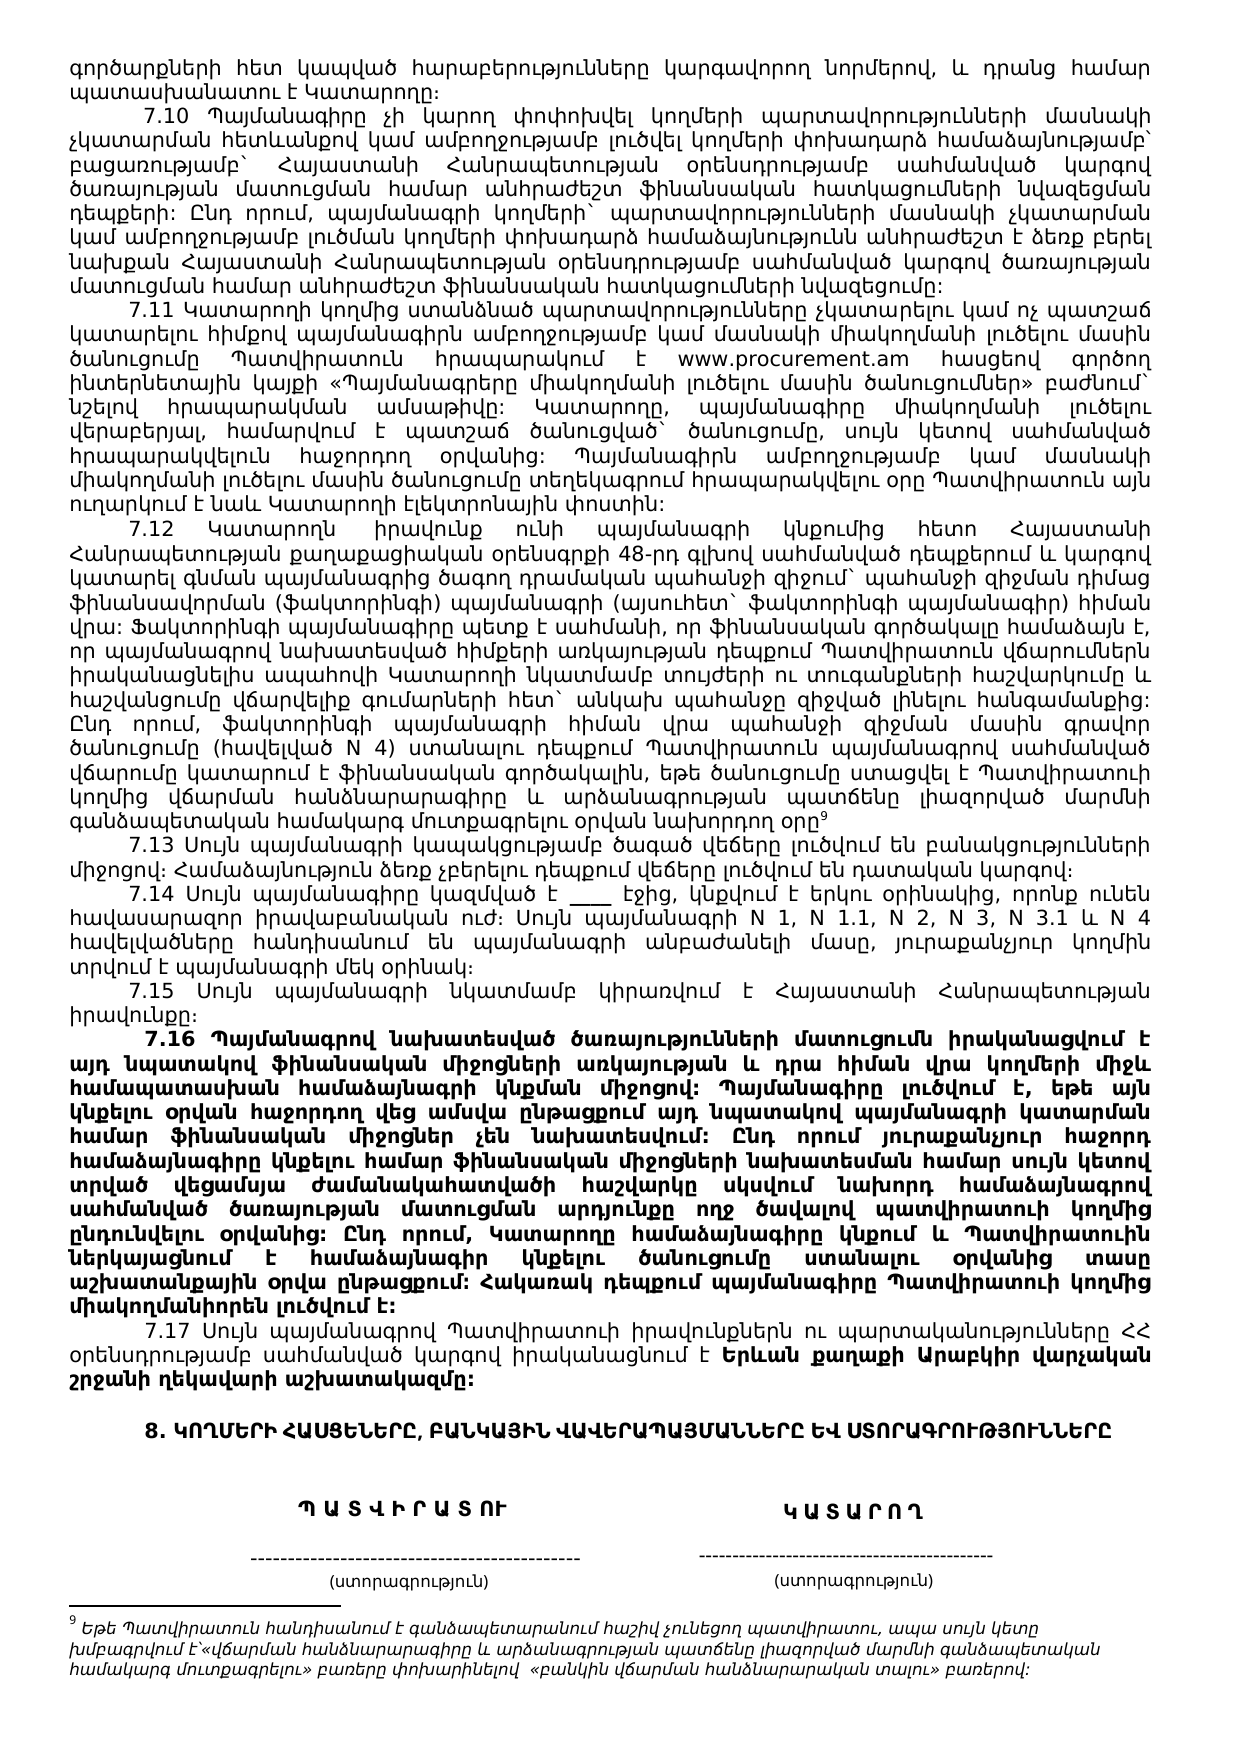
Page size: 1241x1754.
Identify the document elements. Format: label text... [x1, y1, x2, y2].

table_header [166, 1497, 638, 1593]
text 7.11 Կատարողի կողմից ստանձնած պարտավորությունները չկատարելու կամ ոչ պատշաճ կատարելու հիմքով պայմանագիրն ամբողջությամբ կամ մասնակի միակողմանի լուծելու մասին ծանուցումը Պատվիրատուն հրապարակում է www.procurement.am հասցեով գործող ինտերնետային կայքի «Պայմանագրերը միակողմանի լուծելու մասին ծանուցումներ» բաժնում` նշելով հրապարակման ամսաթիվը: Կատարողը, պայմանագիրը միակողմանի լուծելու վերաբերյալ, համարվում է պատշաճ ծանուցված` ծանուցումը, սույն կետով սահմանված հրապարակվելուն հաջորդող օրվանից: Պայմանագիրն ամբողջությամբ կամ մասնակի միակողմանի լուծելու մասին ծանուցումը տեղեկագրում հրապարակվելու օրը Պատվիրատուն այն ուղարկում է նաև Կատարողի էլեկտրոնային փոստին: [69, 298, 1152, 517]
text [69, 56, 1152, 104]
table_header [639, 1497, 1067, 1593]
text 7.10 Պայմանագիրը չի կարող փոփոխվել կողմերի պարտավորությունների մասնակի չկատարման հետևանքով կամ ամբողջությամբ լուծվել կողմերի փոխադարձ համաձայնությամբ՝ բացառությամբ` Հայաստանի Հանրապետության օրենսդրությամբ սահմանված կարգով ծառայության մատուցման համար անհրաժեշտ ֆինանսական հատկացումների նվազեցման դեպքերի: Ընդ որում, պայմանագրի կողմերի` պարտավորությունների մասնակի չկատարման կամ ամբողջությամբ լուծման կողմերի փոխադարձ համաձայնությունն անհրաժեշտ է ձեռք բերել նախքան Հայաստանի Հանրապետության օրենսդրությամբ սահմանված կարգով ծառայության մատուցման համար անհրաժեշտ ֆինանսական հատկացումների նվազեցումը: [69, 104, 1152, 298]
text 7.14 Սույն պայմանագիրը կազմված է ____ էջից, կնքվում է երկու օրինակից, որոնք ունեն հավասարազոր իրավաբանական ուժ։ Սույն պայմանագրի N 1, N 1.1, N 2, N 3, N 3.1 և N 4 հավելվածները հանդիսանում են պայմանագրի անբաժանելի մասը, յուրաքանչյուր կողմին տրվում է պայմանագրի մեկ օրինակ։ [69, 882, 1152, 979]
text 7.16 Պայմանագրով նախատեսված ծառայությունների մատուցումն իրականացվում է այդ նպատակով ֆինանսական միջոցների առկայության և դրա հիման վրա կողմերի միջև համապատասխան համաձայնագրի կնքման միջոցով: Պայմանագիրը լուծվում է, եթե այն կնքելու օրվան հաջորդող վեց ամսվա ընթացքում այդ նպատակով պայմանագրի կատարման համար ֆինանսական միջոցներ չեն նախատեսվում: Ընդ որում յուրաքանչյուր հաջորդ համաձայնագիրը կնքելու համար ֆինանսական միջոցների նախատեսման համար սույն կետով տրված վեցամսյա ժամանակահատվածի հաշվարկը սկսվում նախորդ համաձայնագրով սահմանված ծառայության մատուցման արդյունքը ողջ ծավալով պատվիրատուի կողմից ընդունվելու օրվանից: Ընդ որում, Կատարողը համաձայնագիրը կնքում և Պատվիրատուին ներկայացնում է համաձայնագիր կնքելու ծանուցումը ստանալու օրվանից տասը աշխատանքային օրվա ընթացքում։ Հակառակ դեպքում պայմանագիրը Պատվիրատուի կողմից միակողմանիորեն լուծվում է: [69, 1027, 1152, 1319]
text 8. ԿՈՂՄԵՐԻ ՀԱՍՑԵՆԵՐԸ, ԲԱՆԿԱՅԻՆ ՎԱՎԵՐԱՊԱՅՄԱՆՆԵՐԸ ԵՎ ՍՏՈՐԱԳՐՈՒԹՅՈՒՆՆԵՐԸ [69, 1416, 1152, 1444]
text 7.12 Կատարողն իրավունք ունի պայմանագրի կնքումից հետո Հայաստանի Հանրապետության քաղաքացիական օրենսգրքի 48-րդ գլխով սահմանված դեպքերում և կարգով կատարել գնման պայմանագրից ծագող դրամական պահանջի զիջում` պահանջի զիջման դիմաց ֆինանսավորման (ֆակտորինգի) պայմանագրի (այսուհետ` ֆակտորինգի պայմանագիր) հիման վրա: Ֆակտորինգի պայմանագիրը պետք է սահմանի, որ ֆինանսական գործակալը համաձայն է, որ պայմանագրով նախատեսված հիմքերի առկայության դեպքում Պատվիրատուն վճարումներն իրականացնելիս ապահովի Կատարողի նկատմամբ տույժերի ու տուգանքների հաշվարկումը և հաշվանցումը վճարվելիք գումարների հետ` անկախ պահանջը զիջված լինելու հանգամանքից: Ընդ որում, ֆակտորինգի պայմանագրի հիման վրա պահանջի զիջման մասին գրավոր ծանուցումը (հավելված N 4) ստանալու դեպքում Պատվիրատուն պայմանագրով սահմանված վճարումը կատարում է ֆինանսական գործակալին, եթե ծանուցումը ստացվել է Պատվիրատուի կողմից վճարման հանձնարարագիրը և արձանագրության պատճենը լիազորված մարմնի գանձապետական համակարգ մուտքագրելու օրվան նախորդող օրը [69, 517, 1152, 833]
text 7.13 Սույն պայմանագրի կապակցությամբ ծագած վեճերը լուծվում են բանակցությունների միջոցով։ Համաձայնություն ձեռք չբերելու դեպքում վեճերը լուծվում են դատական կարգով։ [69, 833, 1152, 882]
text 7.17 Սույն պայմանագրով Պատվիրատուի իրավունքներն ու պարտականությունները ՀՀ օրենսդրությամբ սահմանված կարգով իրականացնում է Երևան քաղաքի Արաբկիր վարչական շրջանի ղեկավարի աշխատակազմը: [69, 1319, 1152, 1392]
text 7.15 Սույն պայմանագրի նկատմամբ կիրառվում է Հայաստանի Հանրապետության իրավունքը։ [69, 979, 1152, 1027]
